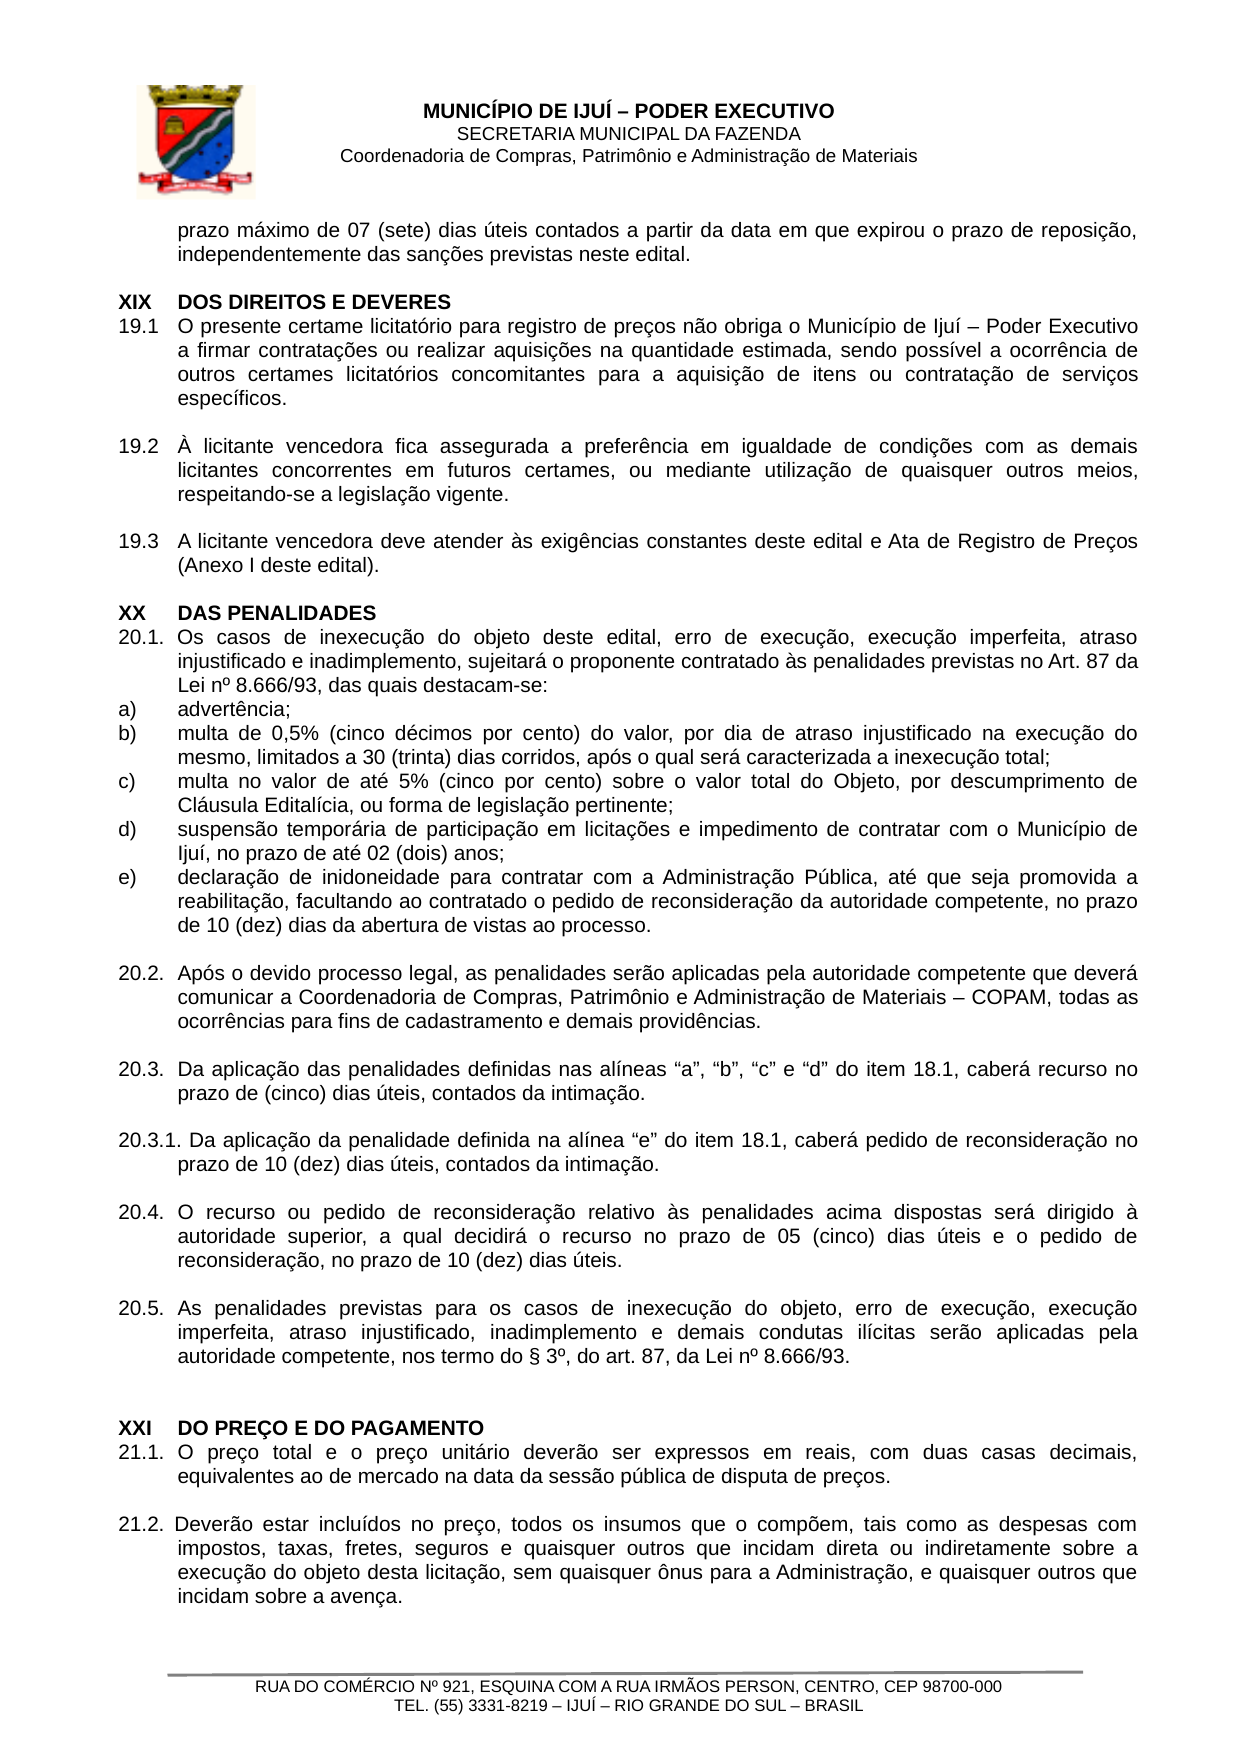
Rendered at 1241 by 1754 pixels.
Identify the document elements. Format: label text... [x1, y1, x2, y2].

text 20.2. Após o devido processo legal, as penalidades serão aplicadas pela autoridade competente que deverá comunicar a Coordenadoria de Compras, Patrimônio e Administração de Materiais – COPAM, todas as ocorrências para fins de cadastramento e demais providências. [118, 961, 1139, 1032]
text XX DAS PENALIDADES [118, 601, 1139, 625]
text 20.1. Os casos de inexecução do objeto deste edital, erro de execução, execução imperfeita, atraso injustificado e inadimplemento, sujeitará o proponente contratado às penalidades previstas no Art. 87 da Lei nº 8.666/93, das quais destacam-se: [118, 625, 1139, 697]
text 20.3.1. Da aplicação da penalidade definida na alínea “e” do item 18.1, caberá pedido de reconsideração no prazo de 10 (dez) dias úteis, contados da intimação. [118, 1128, 1139, 1176]
text XIX DOS DIREITOS E DEVERES [118, 290, 1139, 314]
text c) multa no valor de até 5% (cinco por cento) sobre o valor total do Objeto, por descumprimento de Cláusula Editalícia, ou forma de legislação pertinente; [118, 769, 1139, 817]
text a) advertência; [118, 697, 1139, 721]
text 19.1 O presente certame licitatório para registro de preços não obriga o Município de Ijuí – Poder Executivo a firmar contratações ou realizar aquisições na quantidade estimada, sendo possível a ocorrência de outros certames licitatórios concomitantes para a aquisição de itens ou contratação de serviços específicos. [118, 314, 1139, 409]
text d) suspensão temporária de participação em licitações e impedimento de contratar com o Município de Ijuí, no prazo de até 02 (dois) anos; [118, 817, 1139, 865]
text e) declaração de inidoneidade para contratar com a Administração Pública, até que seja promovida a reabilitação, facultando ao contratado o pedido de reconsideração da autoridade competente, no prazo de 10 (dez) dias da abertura de vistas ao processo. [118, 865, 1139, 937]
picture [135, 85, 256, 202]
text 19.3 A licitante vencedora deve atender às exigências constantes deste edital e Ata de Registro de Preços (Anexo I deste edital). [118, 529, 1139, 577]
text 21.1. O preço total e o preço unitário deverão ser expressos em reais, com duas casas decimais, equivalentes ao de mercado na data da sessão pública de disputa de preços. [118, 1440, 1139, 1488]
text 21.2. Deverão estar incluídos no preço, todos os insumos que o compõem, tais como as despesas com impostos, taxas, fretes, seguros e quaisquer outros que incidam direta ou indiretamente sobre a execução do objeto desta licitação, sem quaisquer ônus para a Administração, e quaisquer outros que incidam sobre a avença. [118, 1512, 1139, 1607]
text XXI DO PREÇO E DO PAGAMENTO [118, 1416, 1139, 1440]
text b) multa de 0,5% (cinco décimos por cento) do valor, por dia de atraso injustificado na execução do mesmo, limitados a 30 (trinta) dias corridos, após o qual será caracterizada a inexecução total; [118, 721, 1139, 769]
text 19.2 À licitante vencedora fica assegurada a preferência em igualdade de condições com as demais licitantes concorrentes em futuros certames, ou mediante utilização de quaisquer outros meios, respeitando-se a legislação vigente. [118, 433, 1139, 505]
text 20.3. Da aplicação das penalidades definidas nas alíneas “a”, “b”, “c” e “d” do item 18.1, caberá recurso no prazo de (cinco) dias úteis, contados da intimação. [118, 1056, 1139, 1104]
text 20.4. O recurso ou pedido de reconsideração relativo às penalidades acima dispostas será dirigido à autoridade superior, a qual decidirá o recurso no prazo de 05 (cinco) dias úteis e o pedido de reconsideração, no prazo de 10 (dez) dias úteis. [118, 1200, 1139, 1272]
text 20.5. As penalidades previstas para os casos de inexecução do objeto, erro de execução, execução imperfeita, atraso injustificado, inadimplemento e demais condutas ilícitas serão aplicadas pela autoridade competente, nos termo do § 3º, do art. 87, da Lei nº 8.666/93. [118, 1296, 1139, 1368]
